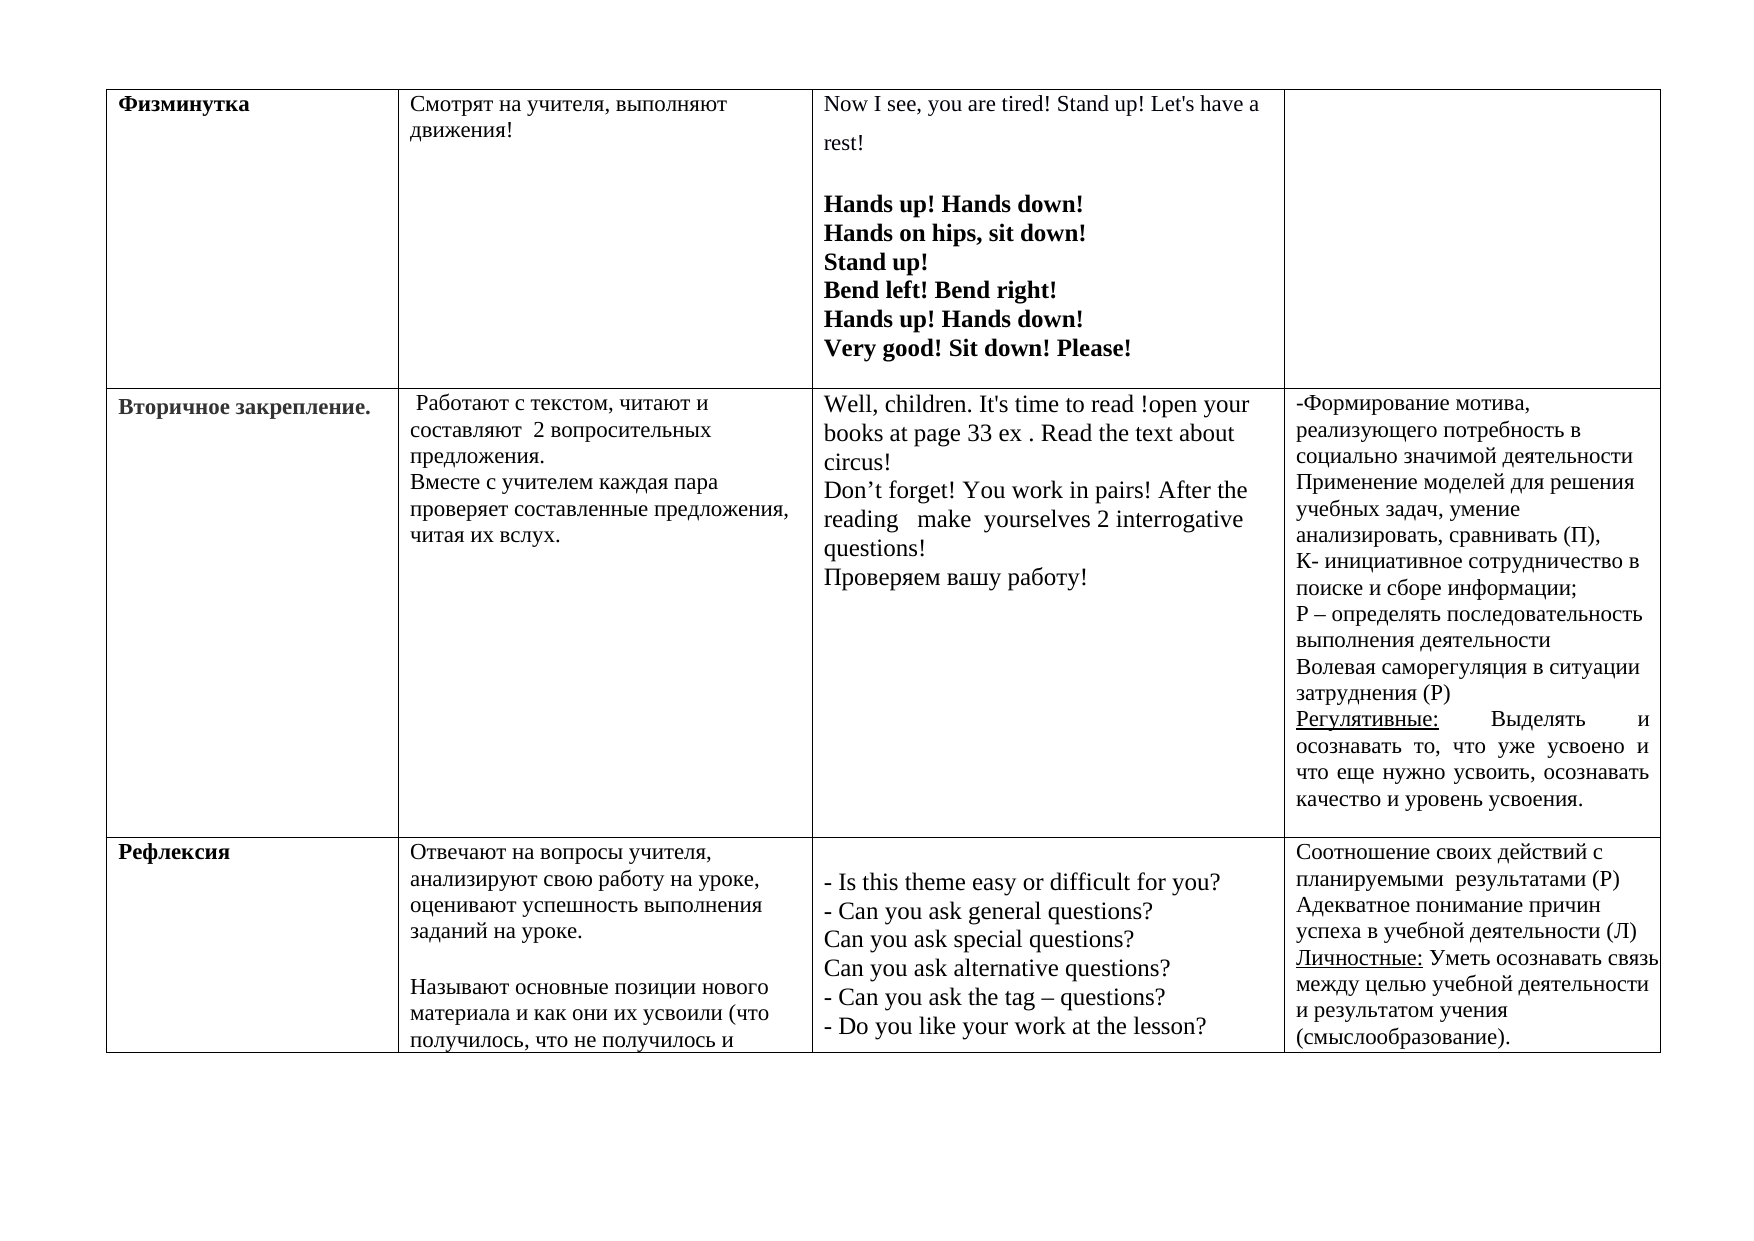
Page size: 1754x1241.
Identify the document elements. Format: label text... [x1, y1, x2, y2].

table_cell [813, 838, 1284, 1052]
table_cell Вторичное закрепление. [107, 389, 398, 837]
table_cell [1285, 838, 1660, 1052]
table_cell [1285, 90, 1660, 388]
table_cell Физминутка [107, 90, 398, 388]
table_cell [399, 838, 812, 1052]
table_cell -Формирование мотива, реализующего потребность в социально значимой деятельности Применение моделей для решения учебных задач, умение анализировать, сравнивать (П), К- инициативное сотрудничество в поиске и сборе информации; Р – определять последовательность выполнения деятельности Волевая саморегуляция в ситуации затруднения (Р) Регулятивные: Выделять и осознавать то, что уже усвоено и что еще нужно усвоить, осознавать качество и уровень усвоения. [1285, 389, 1660, 837]
table_cell Well, children. It's time to read !open your books at page 33 ex . Read the text about circus! Don’t forget! You work in pairs! After the reading make yourselves 2 interrogative questions! Проверяем вашу работу! [813, 389, 1284, 837]
table_cell Now I see, you are tired! Stand up! Let's have a rest! Hands up! Hands down! Hands on hips, sit down! Stand up! Bend left! Bend right! Hands up! Hands down! Very good! Sit down! Please! [813, 90, 1284, 388]
table_cell Смотрят на учителя, выполняют движения! [399, 90, 812, 388]
table_cell Рефлексия [107, 838, 398, 1052]
table_cell Работают с текстом, читают и составляют 2 вопросительных предложения. Вместе с учителем каждая пара проверяет составленные предложения, читая их вслух. [399, 389, 812, 837]
